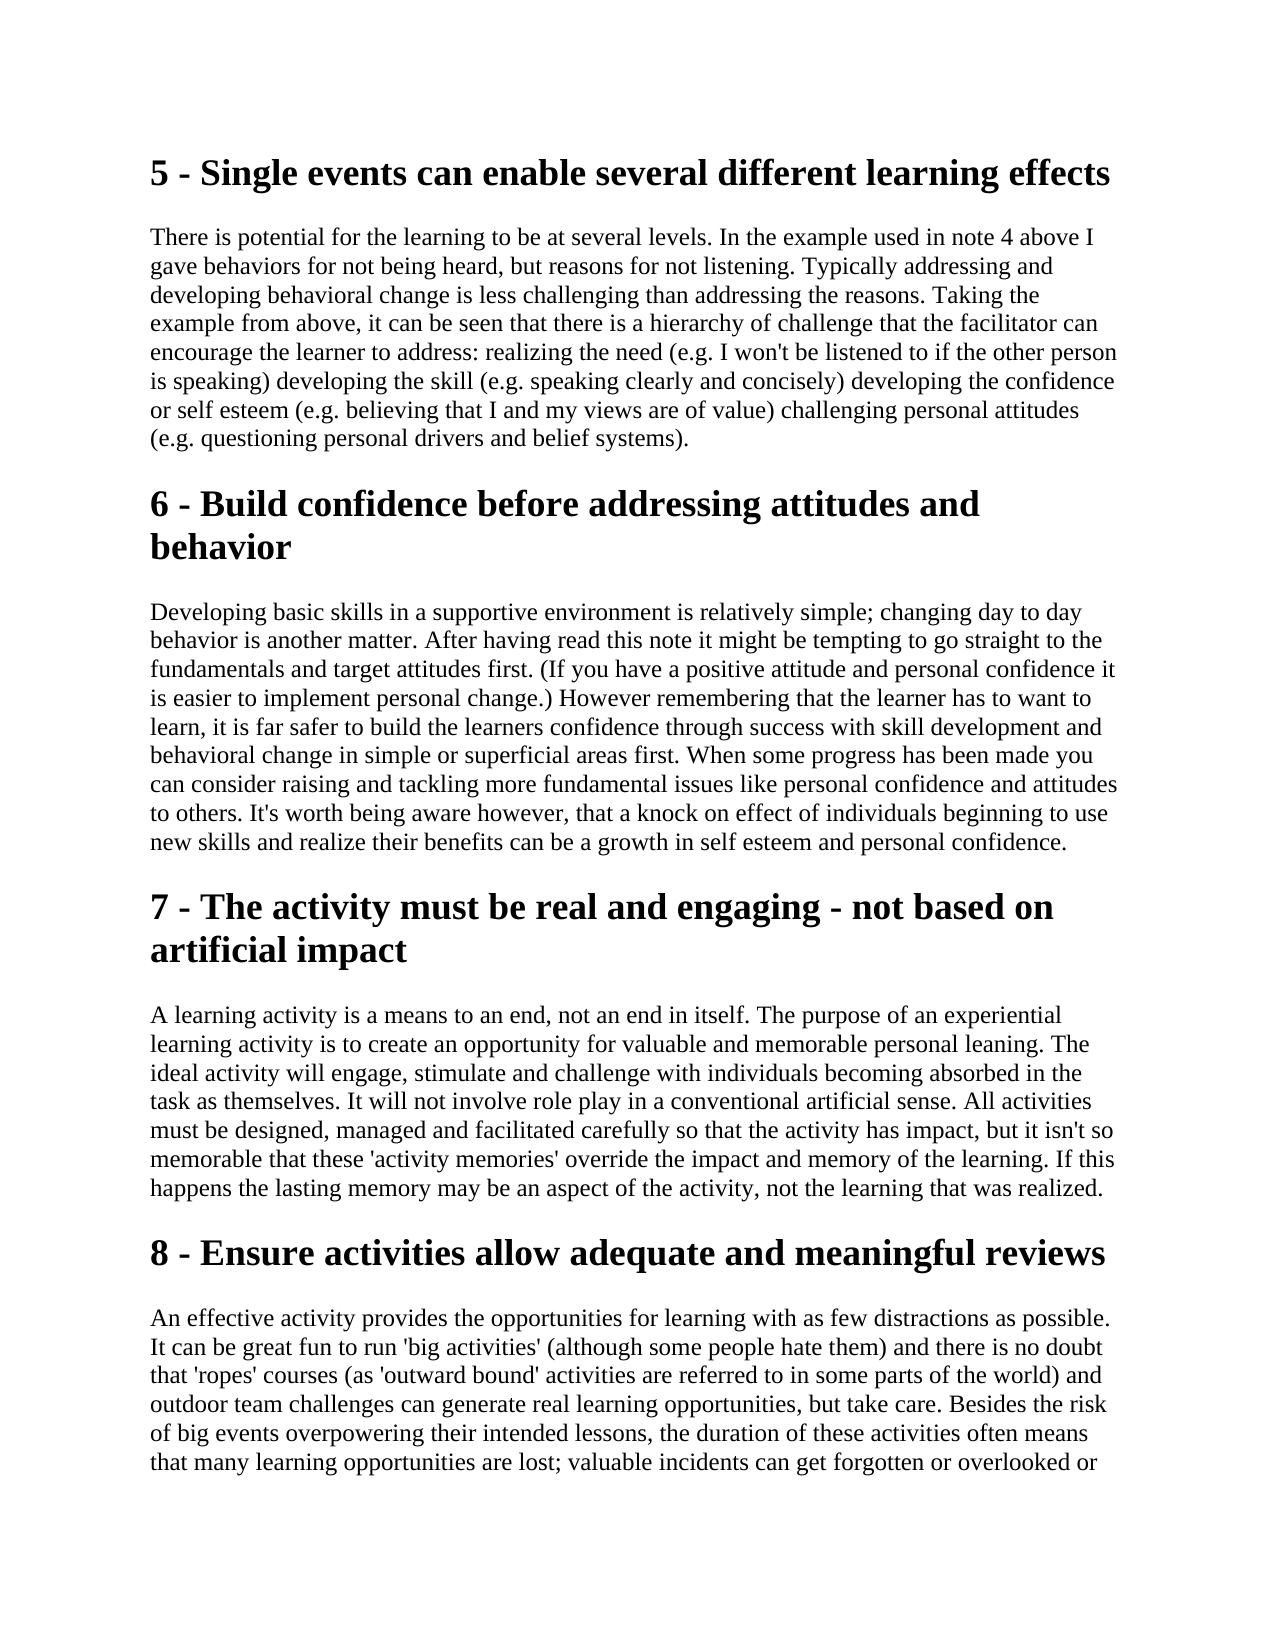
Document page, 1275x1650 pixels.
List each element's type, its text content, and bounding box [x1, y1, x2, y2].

text 6 - Build confidence before addressing attitudes and behavior [150, 481, 1125, 568]
text 7 - The activity must be real and engaging - not based on artificial impact [150, 885, 1125, 971]
text Developing basic skills in a supportive environment is relatively simple; changing day to day behavior is another matter. After having read this note it might be tempting to go straight to the fundamentals and target attitudes first. (If you have a positive attitude and personal confidence it is easier to implement personal change.) However remembering that the learner has to want to learn, it is far safer to build the learners confidence through success with skill development and behavioral change in simple or superficial areas first. When some progress has been made you can consider raising and tackling more fundamental issues like personal confidence and attitudes to others. It's worth being aware however, that a knock on effect of individuals beginning to use new skills and realize their benefits can be a growth in self esteem and personal confidence. [150, 597, 1125, 856]
text There is potential for the learning to be at several levels. In the example used in note 4 above I gave behaviors for not being heard, but reasons for not listening. Typically addressing and developing behavioral change is less challenging than addressing the reasons. Taking the example from above, it can be seen that there is a hierarchy of challenge that the facilitator can encourage the learner to address: realizing the need (e.g. I won't be listened to if the other person is speaking) developing the skill (e.g. speaking clearly and concisely) developing the confidence or self esteem (e.g. believing that I and my views are of value) challenging personal attitudes (e.g. questioning personal drivers and belief systems). [150, 222, 1125, 452]
text 8 - Ensure activities allow adequate and meaningful reviews [150, 1231, 1125, 1274]
text A learning activity is a means to an end, not an end in itself. The purpose of an experiential learning activity is to create an opportunity for valuable and memorable personal leaning. The ideal activity will engage, stimulate and challenge with individuals becoming absorbed in the task as themselves. It will not involve role play in a conventional artificial sense. All activities must be designed, managed and facilitated carefully so that the activity has impact, but it isn't so memorable that these 'activity memories' override the impact and memory of the learning. If this happens the lasting memory may be an aspect of the activity, not the learning that was realized. [150, 1000, 1125, 1201]
text 5 - Single events can enable several different learning effects [150, 150, 1125, 193]
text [150, 1303, 1125, 1475]
